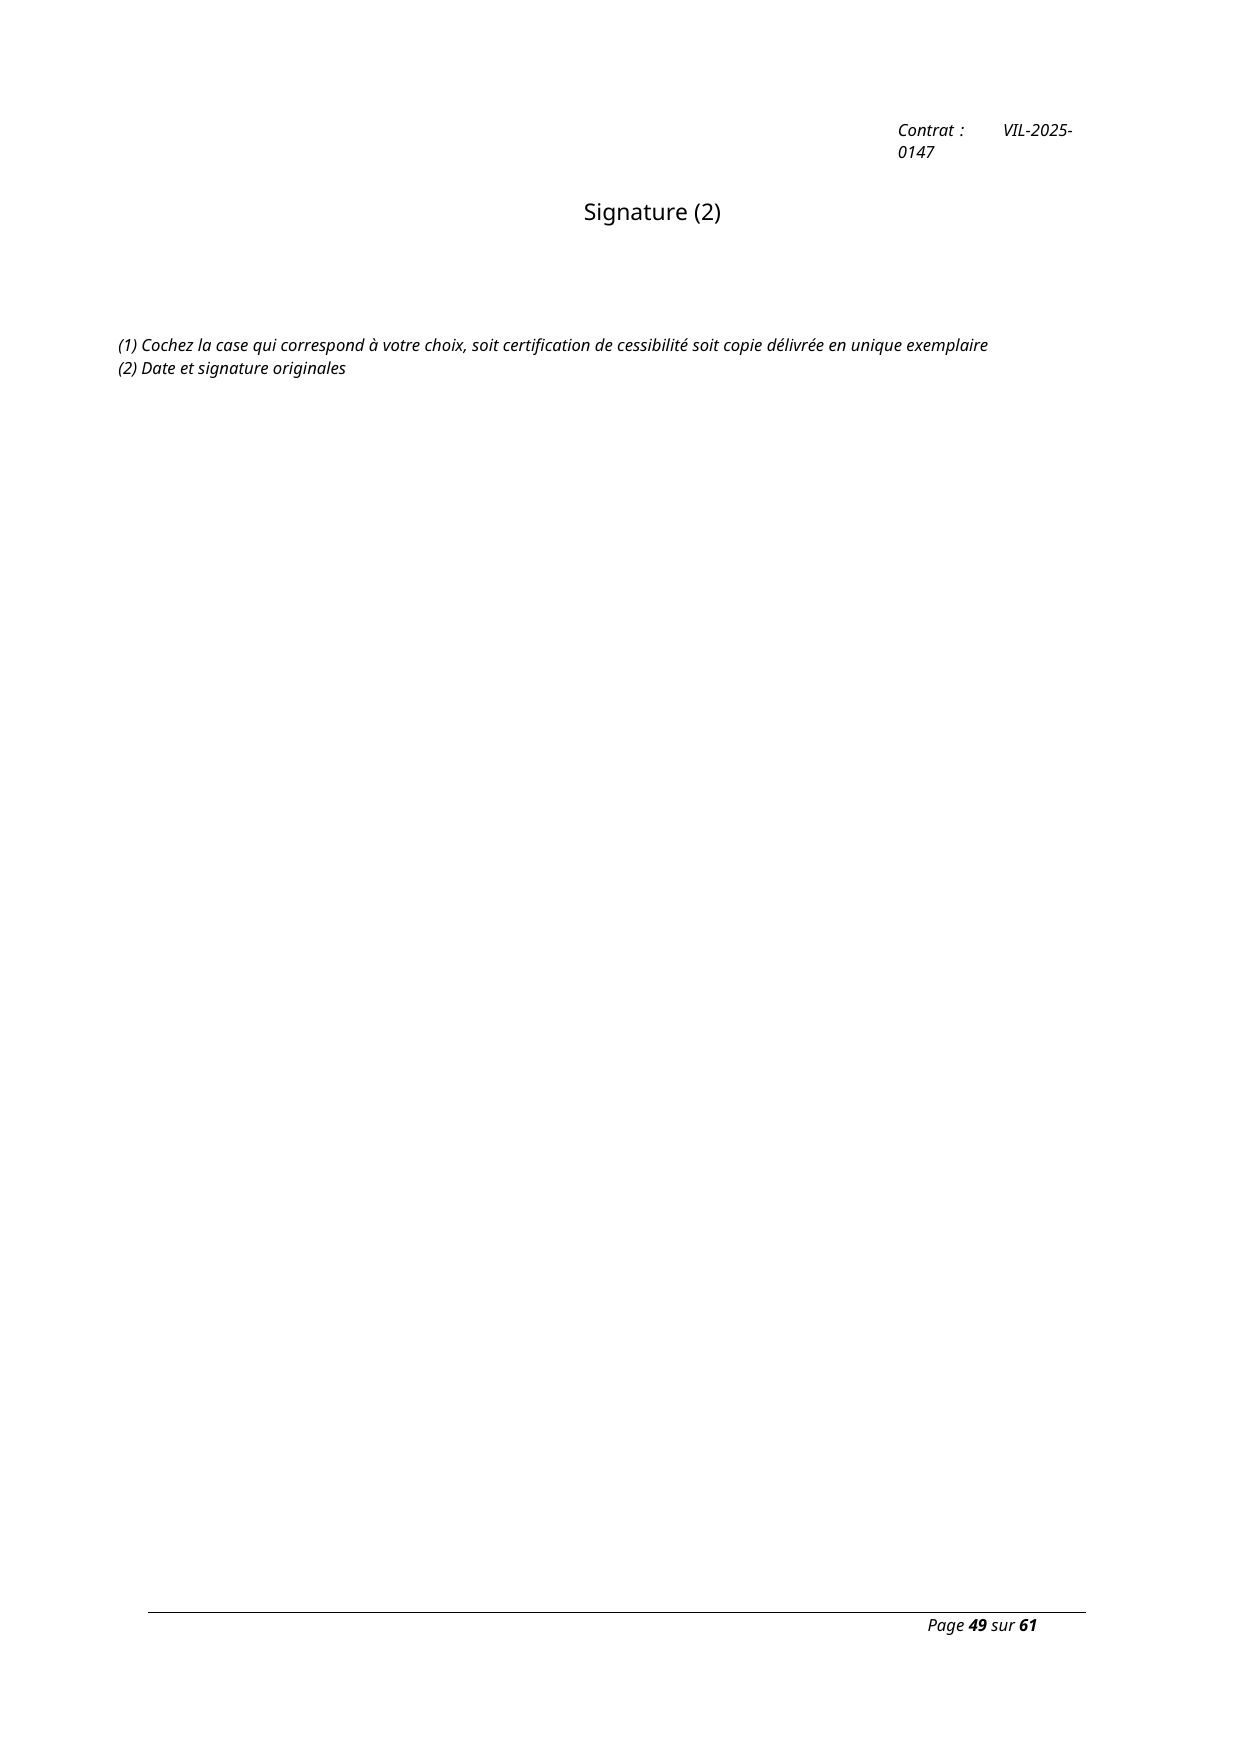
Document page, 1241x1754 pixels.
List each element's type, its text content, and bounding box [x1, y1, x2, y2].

text (2) Date et signature originales [118, 356, 1122, 379]
text (1) Cochez la case qui correspond à votre choix, soit certification de cessibilité soit copie délivrée en unique exemplaire [118, 334, 1122, 356]
table_cell Signature (2) [118, 192, 1078, 227]
